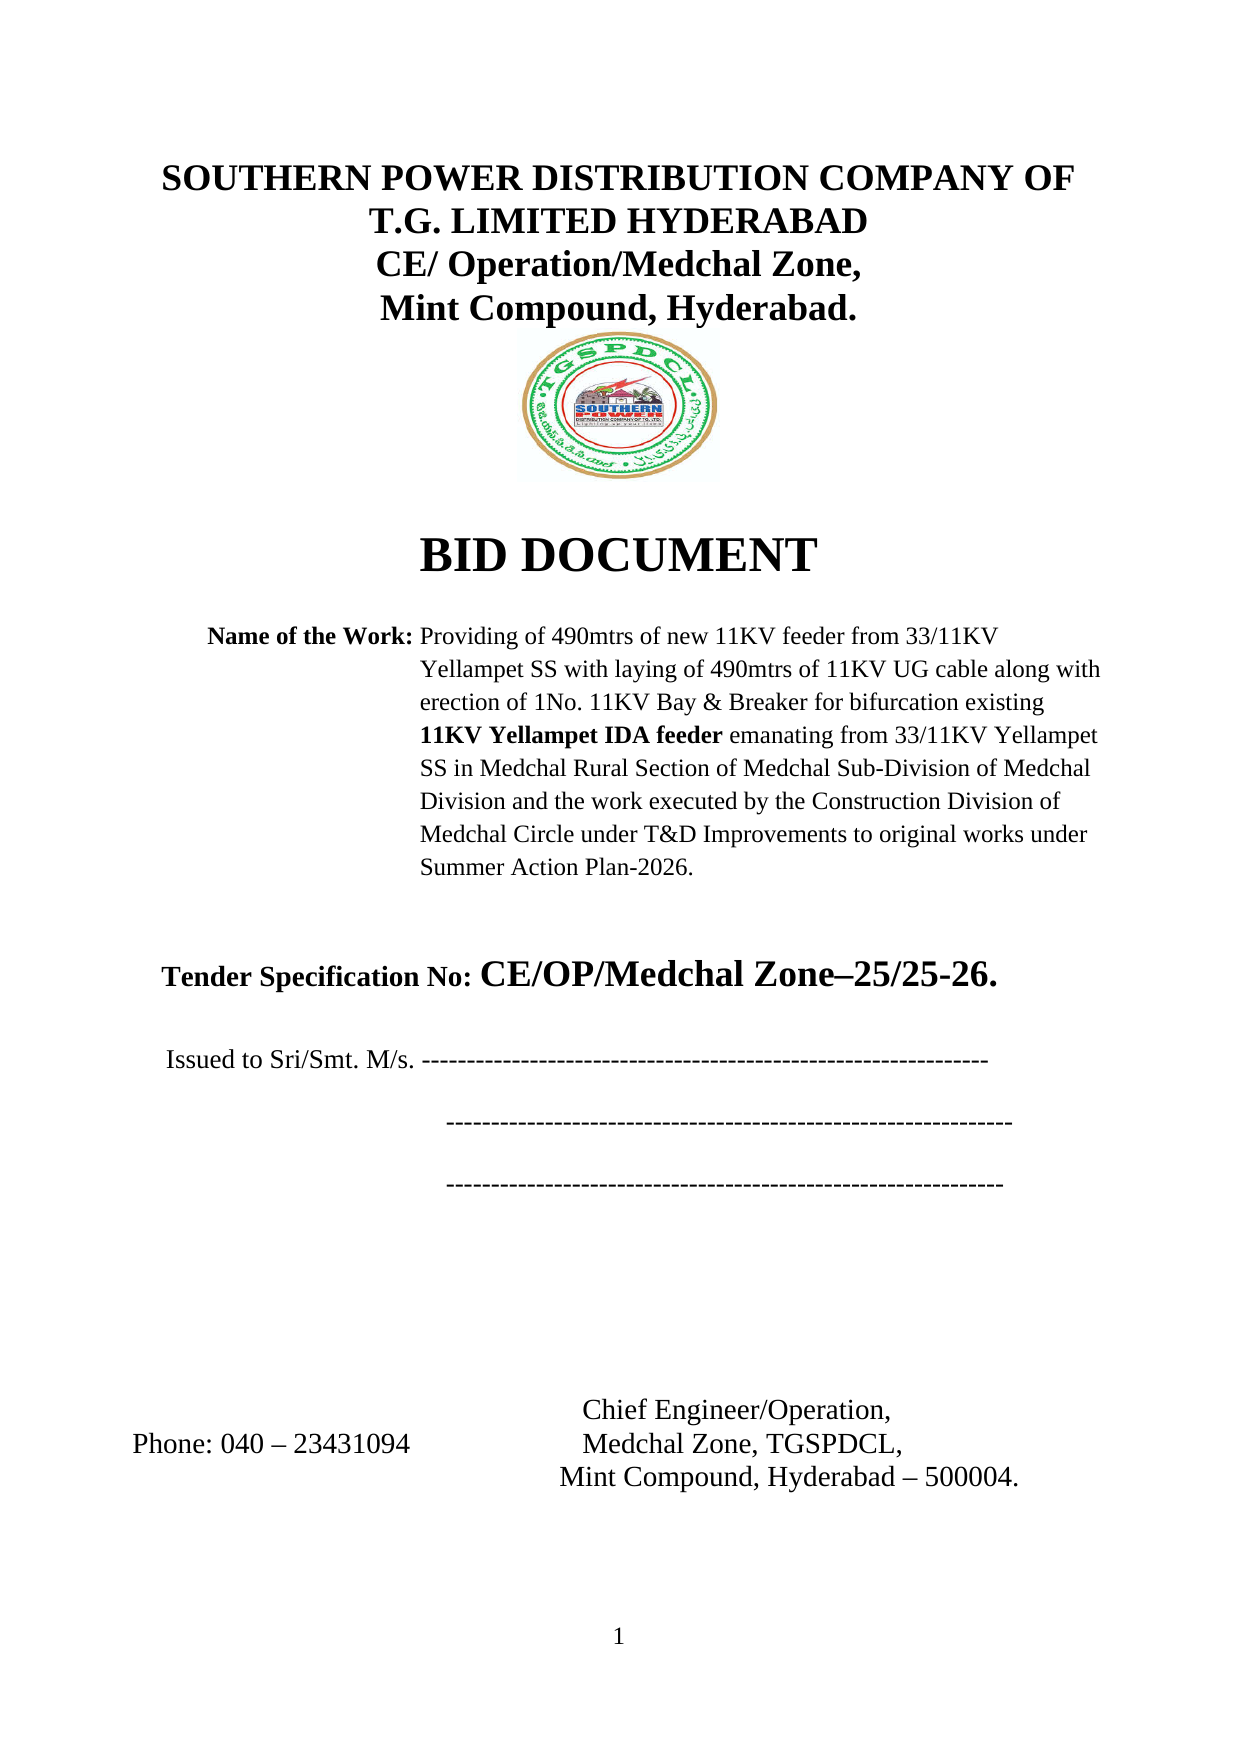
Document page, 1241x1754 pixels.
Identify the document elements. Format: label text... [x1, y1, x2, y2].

picture [517, 328, 720, 482]
subtitle SOUTHERN POWER DISTRIBUTION COMPANY OF T.G. LIMITED HYDERABAD [132, 156, 1105, 242]
text Medchal Circle under T&D Improvements to original works under [207, 819, 1105, 848]
text erection of 1No. 11KV Bay & Breaker for bifurcation existing [207, 687, 1105, 716]
text Mint Compound, Hyderabad – 500004. [132, 1459, 1105, 1493]
text Name of the Work: Providing of 490mtrs of new 11KV feeder from 33/11KV [207, 621, 1105, 650]
text -------------------------------------------------------------- [132, 1167, 1105, 1198]
text Yellampet SS with laying of 490mtrs of 11KV UG cable along with [207, 654, 1105, 683]
text Issued to Sri/Smt. M/s. --------------------------------------------------------------- [132, 1043, 1105, 1074]
text SS in Medchal Rural Section of Medchal Sub-Division of Medchal [207, 753, 1105, 782]
text Summer Action Plan-2026. [207, 852, 1105, 881]
subtitle Mint Compound, Hyderabad. [132, 285, 1105, 328]
text Chief Engineer/Operation, [575, 1392, 1105, 1426]
text Phone: 040 – 23431094 Medchal Zone, TGSPDCL, [132, 1426, 1105, 1459]
text --------------------------------------------------------------- [132, 1105, 1105, 1136]
text 11KV Yellampet IDA feeder emanating from 33/11KV Yellampet [207, 720, 1105, 749]
text Tender Specification No: CE/OP/Medchal Zone–25/25-26. [132, 952, 1105, 995]
text Division and the work executed by the Construction Division of [207, 786, 1105, 815]
subtitle CE/ Operation/Medchal Zone, [132, 242, 1105, 285]
subtitle BID DOCUMENT [132, 525, 1105, 583]
